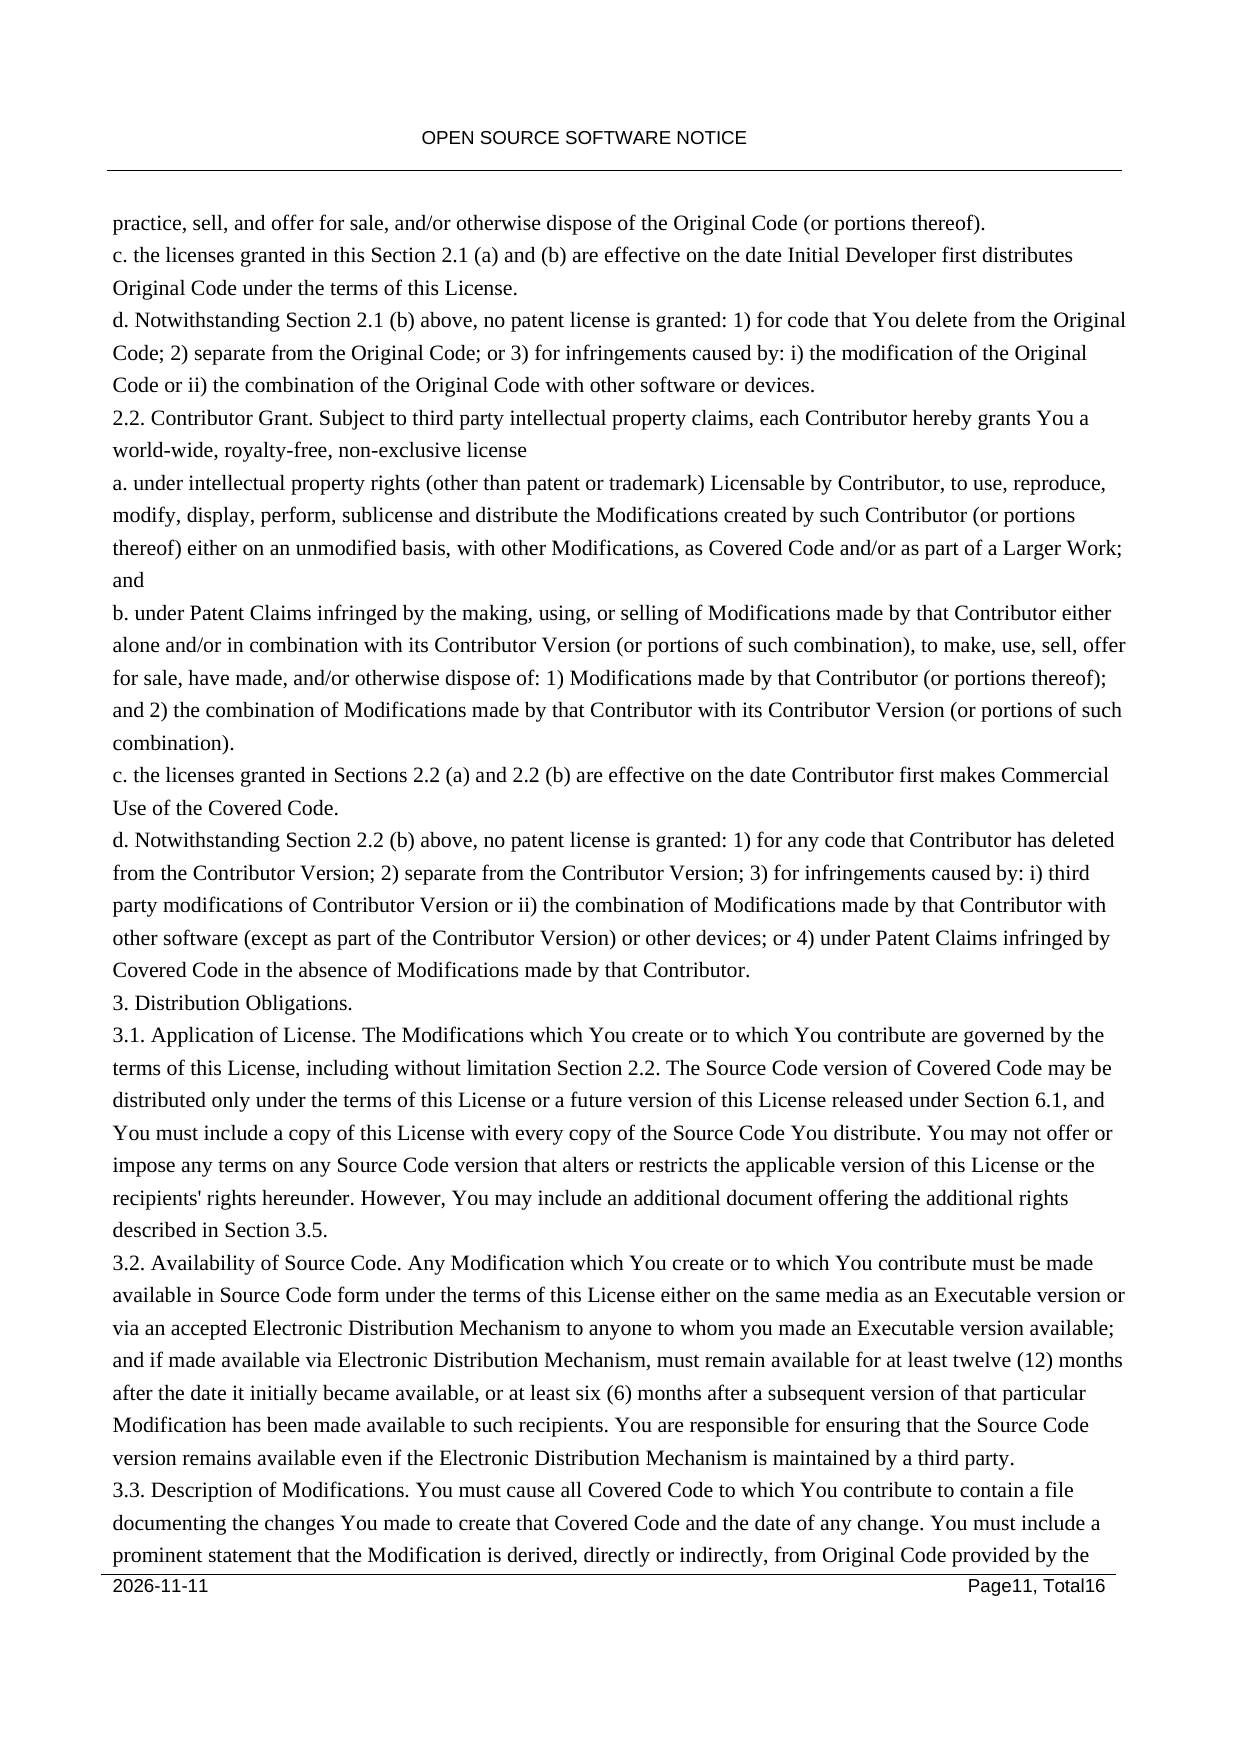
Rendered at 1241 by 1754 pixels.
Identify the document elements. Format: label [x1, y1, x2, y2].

text [112, 206, 1128, 1571]
